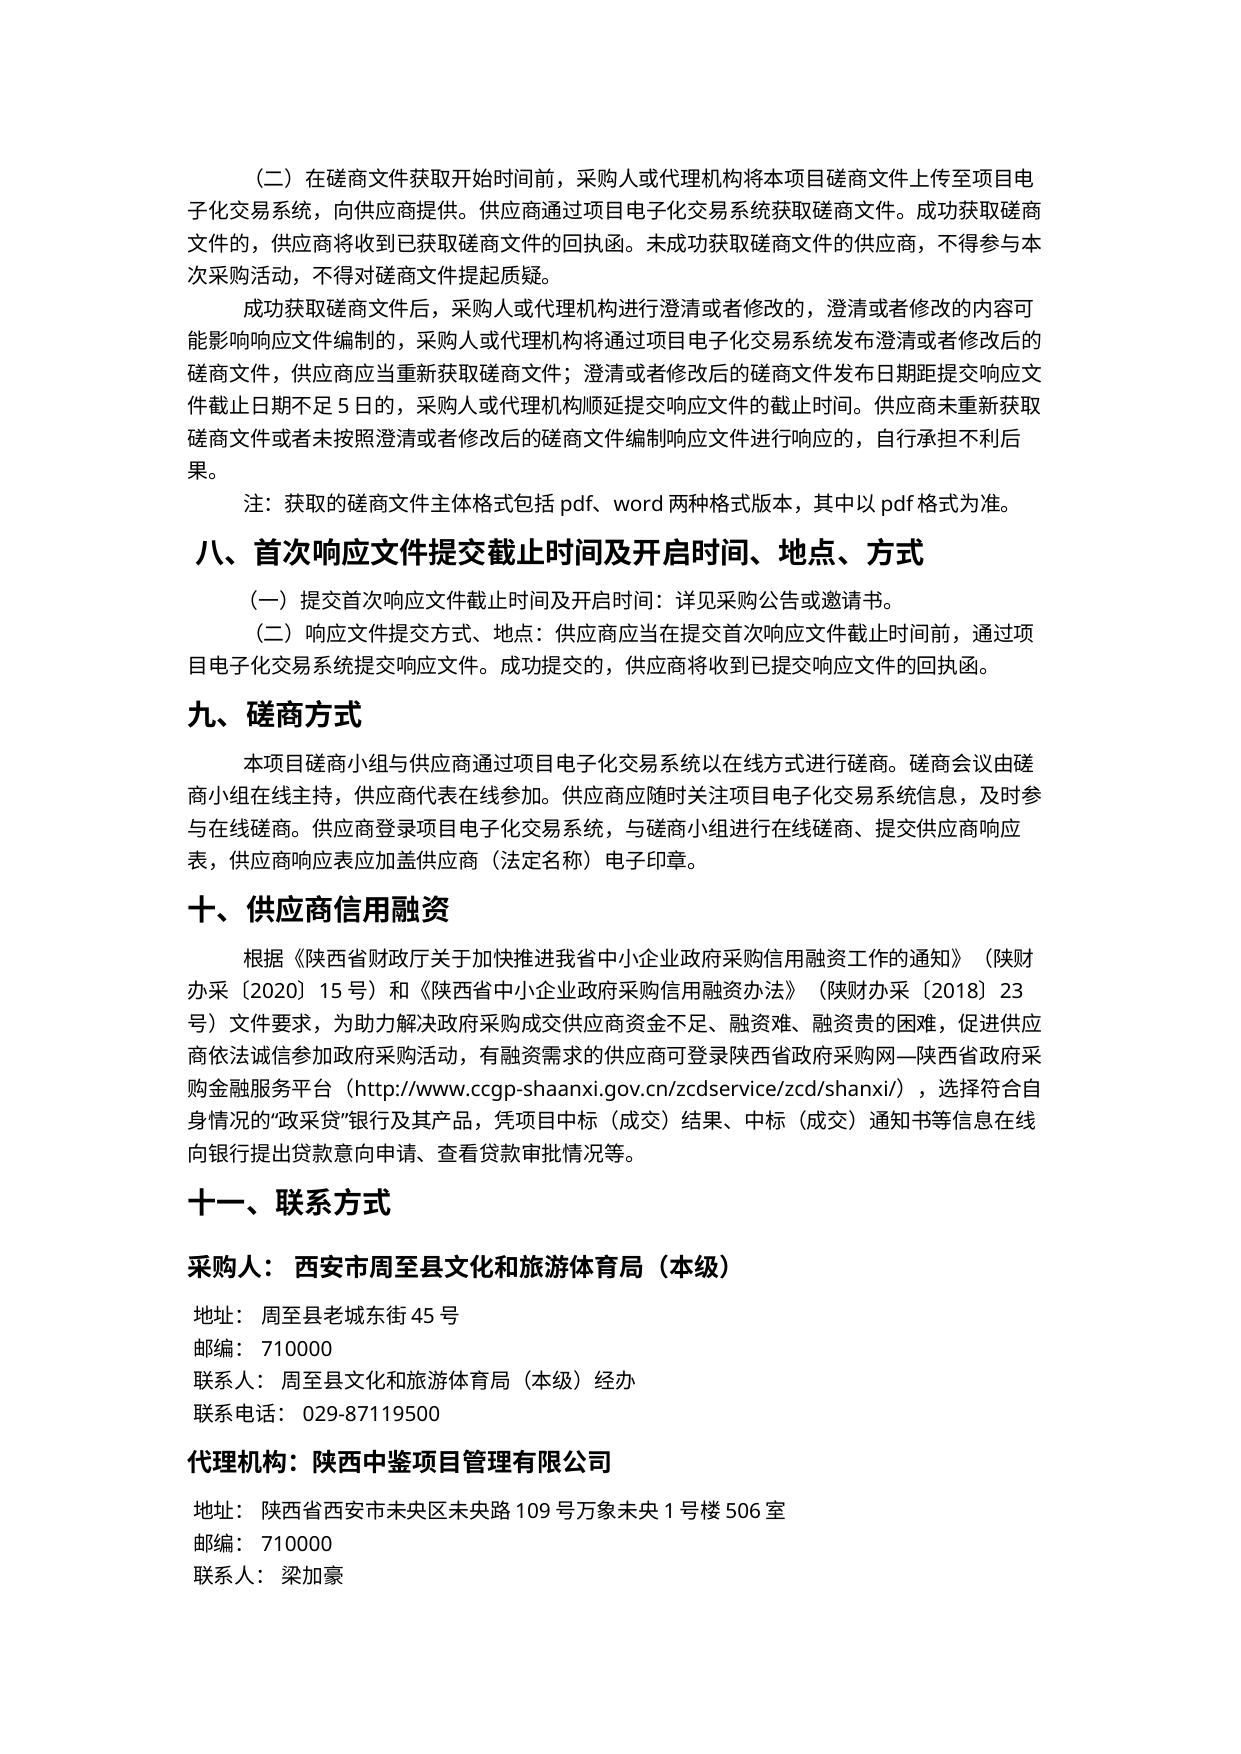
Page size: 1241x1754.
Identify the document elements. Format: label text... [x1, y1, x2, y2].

text 代理机构：陕西中鉴项目管理有限公司 [187, 1429, 1053, 1494]
text （一）提交首次响应文件截止时间及开启时间：详见采购公告或邀请书。 [187, 584, 1053, 617]
text 地址： 周至县老城东街45号 [187, 1299, 1053, 1332]
text 联系电话： 029-87119500 [187, 1397, 1053, 1429]
text 本项目磋商小组与供应商通过项目电子化交易系统以在线方式进行磋商。磋商会议由磋商小组在线主持，供应商代表在线参加。供应商应随时关注项目电子化交易系统信息，及时参与在线磋商。供应商登录项目电子化交易系统，与磋商小组进行在线磋商、提交供应商响应表，供应商响应表应加盖供应商（法定名称）电子印章。 [187, 747, 1053, 877]
text 十、供应商信用融资 [187, 877, 1053, 942]
text 十一、联系方式 [187, 1169, 1053, 1234]
text （二）响应文件提交方式、地点：供应商应当在提交首次响应文件截止时间前，通过项目电子化交易系统提交响应文件。成功提交的，供应商将收到已提交响应文件的回执函。 [187, 617, 1053, 682]
text 根据《陕西省财政厅关于加快推进我省中小企业政府采购信用融资工作的通知》（陕财办采〔2020〕15 号）和《陕西省中小企业政府采购信用融资办法》（陕财办采〔2018〕23 号）文件要求，为助力解决政府采购成交供应商资金不足、融资难、融资贵的困难，促进供应商依法诚信参加政府采购活动，有融资需求的供应商可登录陕西省政府采购网—陕西省政府采购金融服务平台（http://www.ccgp-shaanxi.gov.cn/zcdservice/zcd/shanxi/），选择符合自身情况的“政采贷”银行及其产品，凭项目中标（成交）结果、中标（成交）通知书等信息在线向银行提出贷款意向申请、查看贷款审批情况等。 [187, 942, 1053, 1169]
text 联系人： 周至县文化和旅游体育局（本级）经办 [187, 1364, 1053, 1397]
text 联系人： 梁加豪 [187, 1559, 1053, 1592]
text 邮编： 710000 [187, 1527, 1053, 1559]
text （二）在磋商文件获取开始时间前，采购人或代理机构将本项目磋商文件上传至项目电子化交易系统，向供应商提供。供应商通过项目电子化交易系统获取磋商文件。成功获取磋商文件的，供应商将收到已获取磋商文件的回执函。未成功获取磋商文件的供应商，不得参与本次采购活动，不得对磋商文件提起质疑。 [187, 162, 1053, 292]
text 采购人： 西安市周至县文化和旅游体育局（本级） [187, 1234, 1053, 1299]
text 地址： 陕西省西安市未央区未央路109号万象未央1号楼506室 [187, 1494, 1053, 1527]
text 成功获取磋商文件后，采购人或代理机构进行澄清或者修改的，澄清或者修改的内容可能影响响应文件编制的，采购人或代理机构将通过项目电子化交易系统发布澄清或者修改后的磋商文件，供应商应当重新获取磋商文件；澄清或者修改后的磋商文件发布日期距提交响应文件截止日期不足5日的，采购人或代理机构顺延提交响应文件的截止时间。供应商未重新获取磋商文件或者未按照澄清或者修改后的磋商文件编制响应文件进行响应的，自行承担不利后果。 [187, 292, 1053, 487]
text 邮编： 710000 [187, 1332, 1053, 1364]
text 注：获取的磋商文件主体格式包括pdf、word两种格式版本，其中以pdf格式为准。 [187, 487, 1053, 519]
text 八、首次响应文件提交截止时间及开启时间、地点、方式 [187, 519, 1053, 584]
text 九、磋商方式 [187, 682, 1053, 747]
